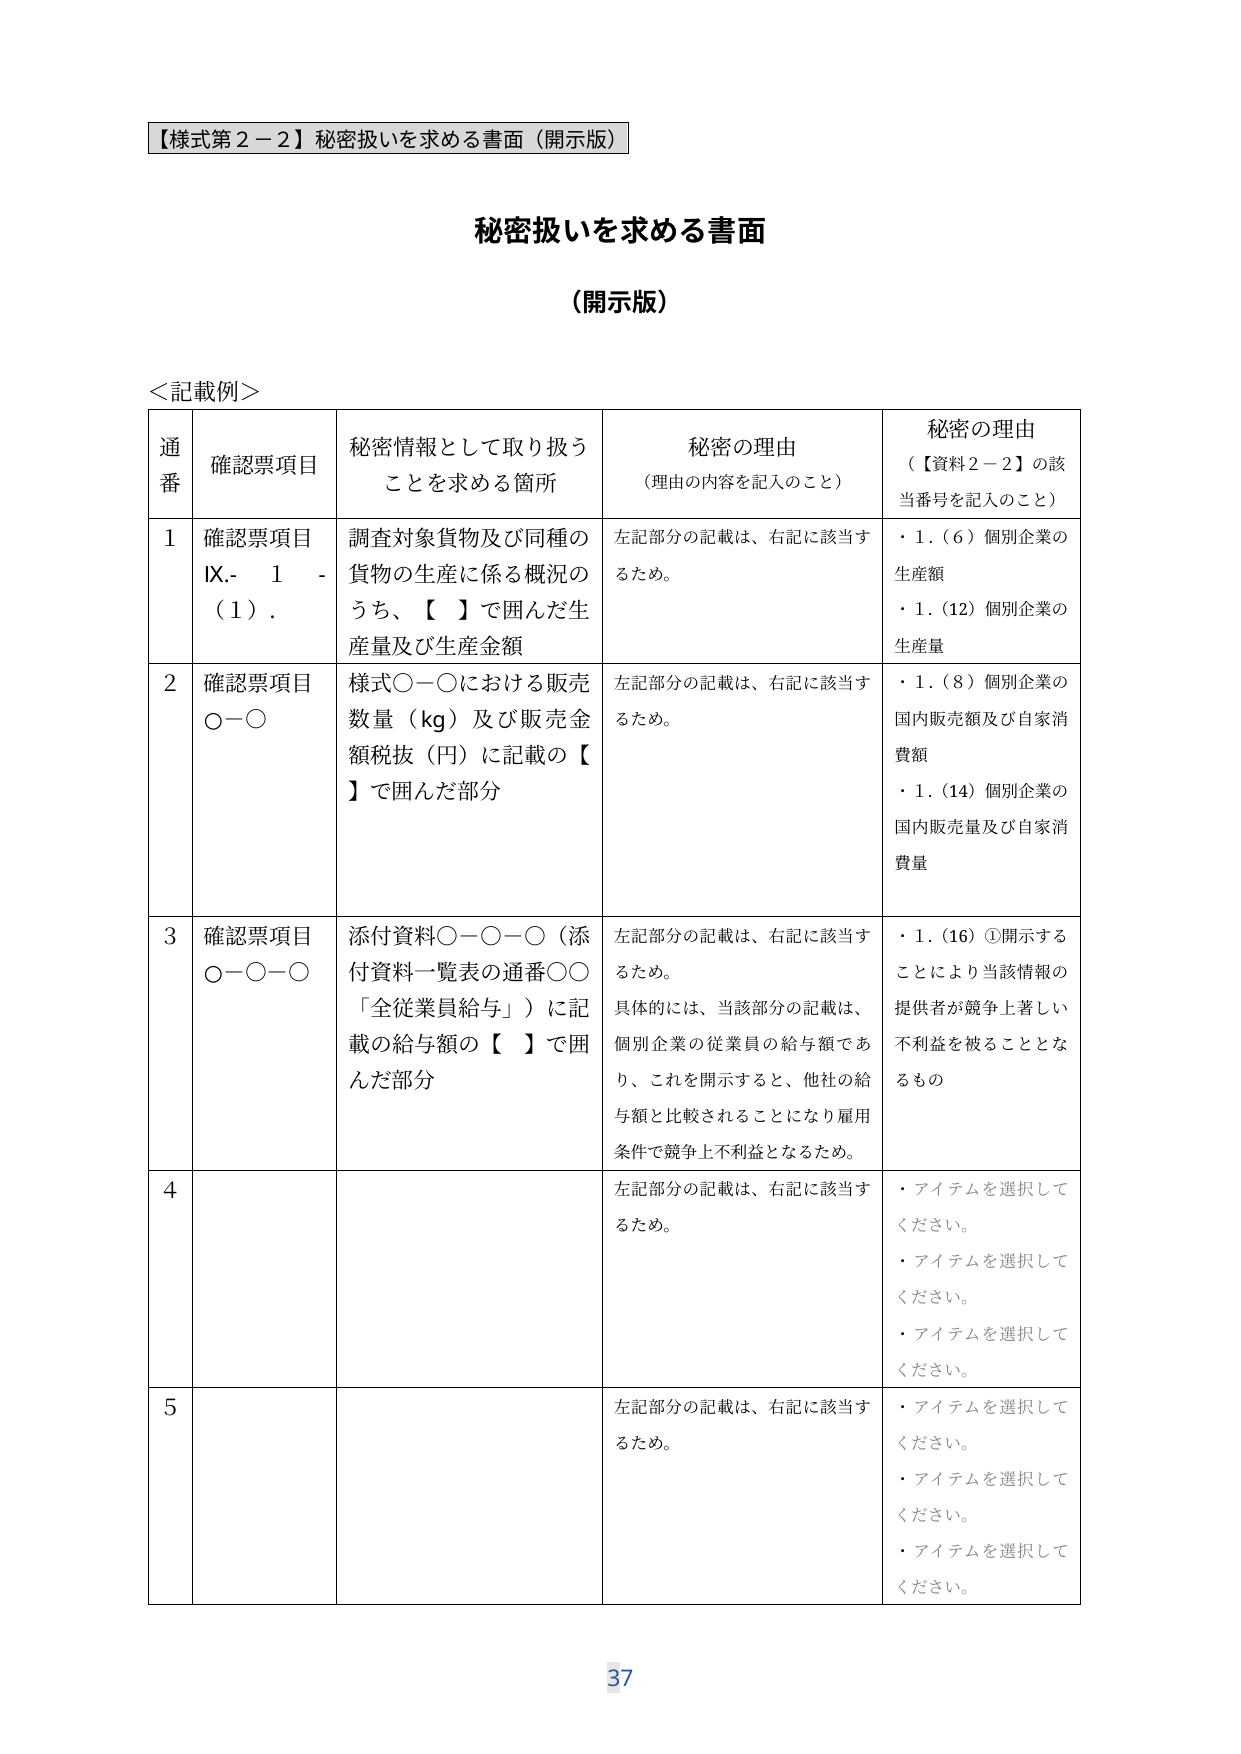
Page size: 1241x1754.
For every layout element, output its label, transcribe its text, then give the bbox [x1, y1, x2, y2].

table_header 秘密の理由 （【資料２－２】の該当番号を記入のこと） [883, 410, 1080, 518]
table_cell 確認票項目 ○－○－○ [193, 917, 336, 1169]
table_cell 添付資料○－○－○（添付資料一覧表の通番○○「全従業員給与」）に記載の給与額の【 】で囲んだ部分 [337, 917, 602, 1169]
table_header 秘密の理由 （理由の内容を記入のこと） [603, 410, 882, 518]
table_cell ２ [149, 664, 192, 916]
table_cell 左記部分の記載は、右記に該当するため。 [603, 1388, 882, 1604]
table_cell 確認票項目 Ⅸ.-１-（１）. [193, 519, 336, 663]
table_cell ・ ・ ・ [883, 1171, 1080, 1387]
table_header 通番 [149, 410, 192, 518]
table_cell [193, 1388, 336, 1604]
text 秘密扱いを求める書面 [148, 192, 1092, 264]
table_cell ・ [883, 917, 1080, 1169]
table_cell ・ ・ [883, 664, 1080, 916]
table_cell ４ [149, 1171, 192, 1387]
table_cell ３ [149, 917, 192, 1169]
table_cell 左記部分の記載は、右記に該当するため。 具体的には、当該部分の記載は、個別企業の従業員の給与額であり、これを開示すると、他社の給与額と比較されることになり雇用条件で競争上不利益となるため。 [603, 917, 882, 1169]
table_cell ・ ・ [883, 519, 1080, 663]
table_header 秘密情報として取り扱うことを求める箇所 [337, 410, 602, 518]
table_cell 様式○－○における販売数量（kg）及び販売金額税抜（円）に記載の【 】で囲んだ部分 [337, 664, 602, 916]
table_cell ・ ・ ・ [883, 1388, 1080, 1604]
table_cell [337, 1388, 602, 1604]
table_cell 確認票項目 ○－○ [193, 664, 336, 916]
table_cell １ [149, 519, 192, 663]
text 【様式第２－２】秘密扱いを求める書面（開示版） [148, 120, 1092, 156]
table_cell 左記部分の記載は、右記に該当するため。 [603, 1171, 882, 1387]
table_cell ５ [149, 1388, 192, 1604]
table_cell 調査対象貨物及び同種の貨物の生産に係る概況のうち、【 】で囲んだ生産量及び生産金額 [337, 519, 602, 663]
table_header 確認票項目 [193, 410, 336, 518]
table_cell [337, 1171, 602, 1387]
table_cell [193, 1171, 336, 1387]
text ＜記載例＞ [148, 372, 1092, 408]
text （開示版） [148, 264, 1092, 336]
table_cell 左記部分の記載は、右記に該当するため。 [603, 664, 882, 916]
table_cell 左記部分の記載は、右記に該当するため。 [603, 519, 882, 663]
